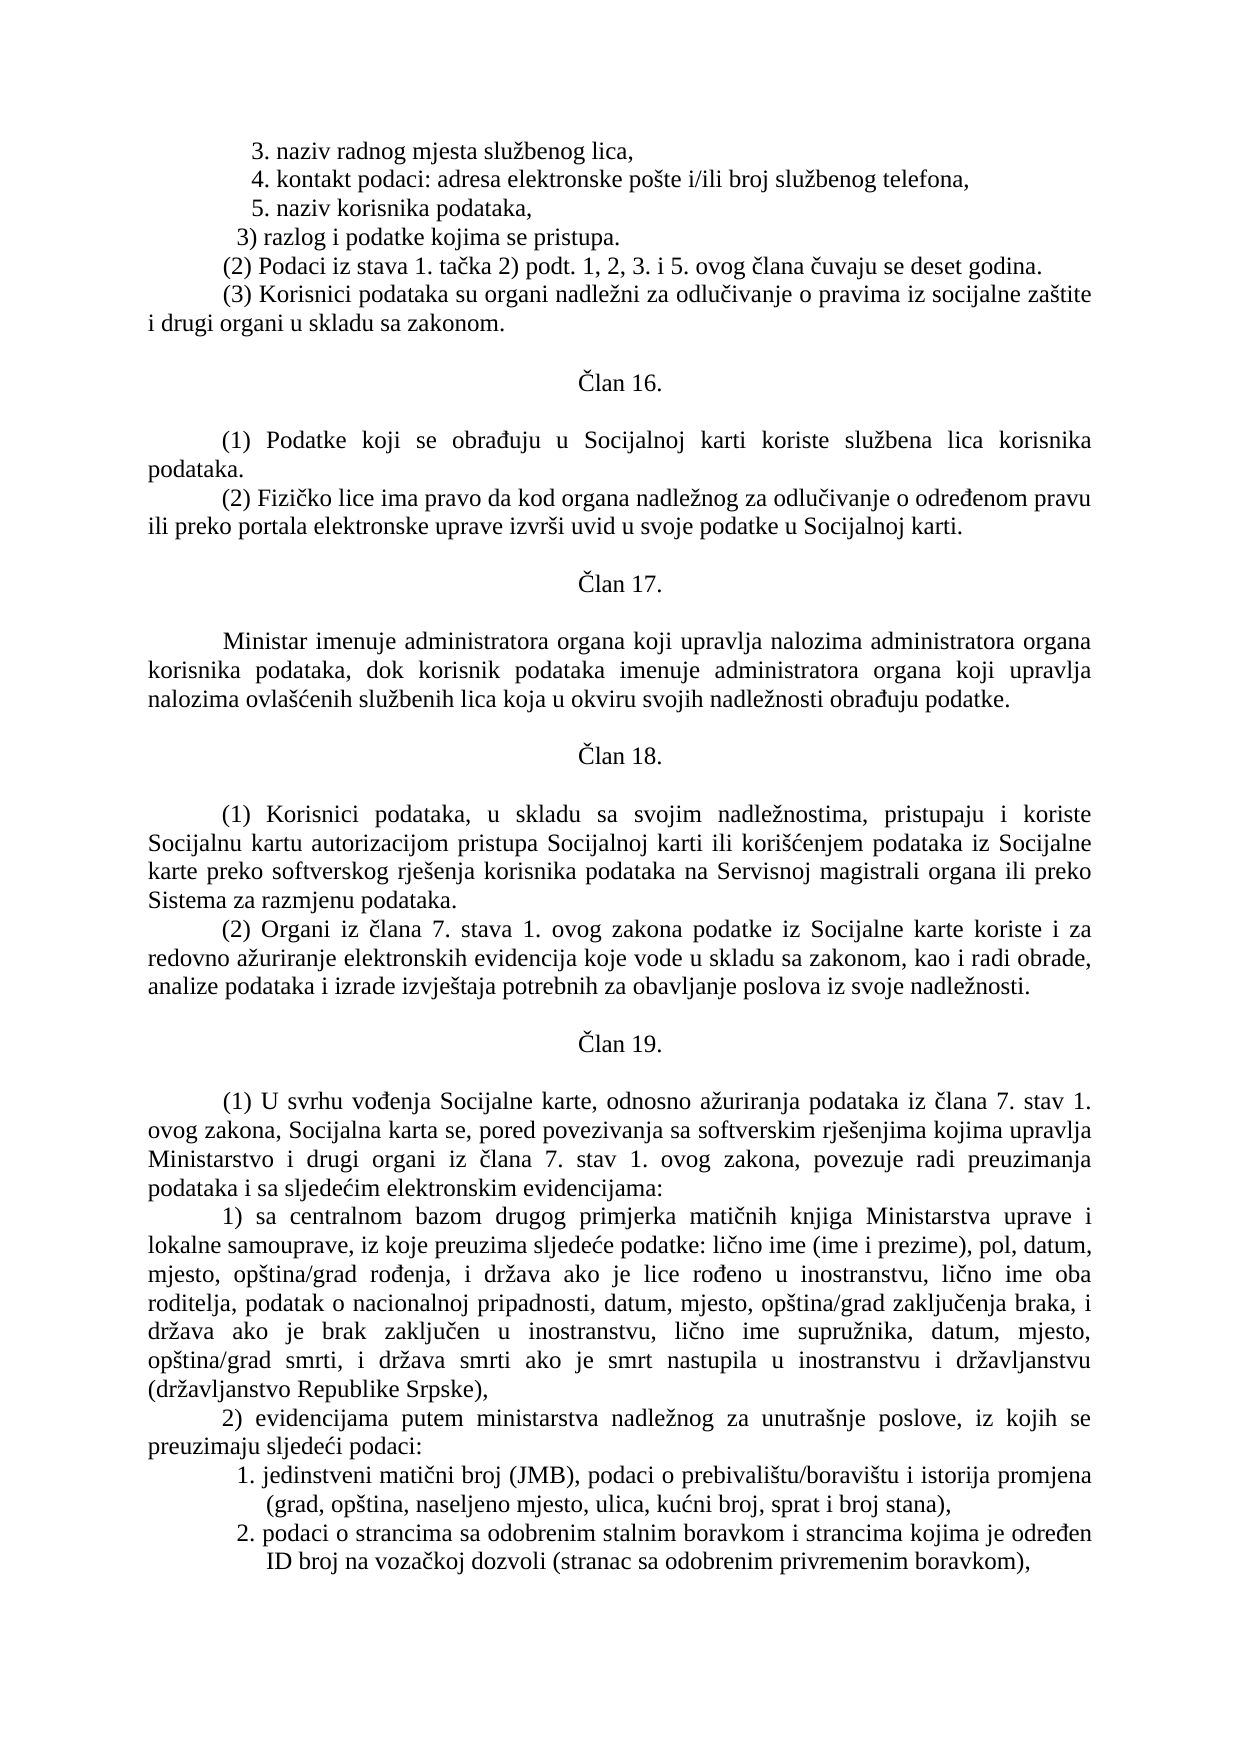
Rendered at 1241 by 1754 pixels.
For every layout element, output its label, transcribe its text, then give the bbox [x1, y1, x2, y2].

text (2) Fizičko lice ima pravo da kod organa nadležnog za odlučivanje o određenom pravu ili preko portala elektronske uprave izvrši uvid u svoje podatke u Socijalnoj karti. [148, 483, 1092, 540]
text (2) Podaci iz stava 1. tačka 2) podt. 1, 2, 3. i 5. ovog člana čuvaju se deset godina. [148, 251, 1092, 279]
text 5. naziv korisnika podataka, [148, 193, 1092, 222]
text 1. jedinstveni matični broj (JMB), podaci o prebivalištu/boravištu i istorija promjena (grad, opština, naseljeno mjesto, ulica, kućni broj, sprat i broj stana), [236, 1460, 1092, 1518]
text Član 19. [148, 1029, 1092, 1058]
text 3. naziv radnog mjesta službenog lica, [148, 136, 1092, 164]
text (1) U svrhu vođenja Socijalne karte, odnosno ažuriranja podataka iz člana 7. stav 1. ovog zakona, Socijalna karta se, pored povezivanja sa softverskim rješenjima kojima upravlja Ministarstvo i drugi organi iz člana 7. stav 1. ovog zakona, povezuje radi preuzimanja podataka i sa sljedećim elektronskim evidencijama: [148, 1086, 1092, 1201]
text Član 18. [148, 741, 1092, 770]
text (1) Podatke koji se obrađuju u Socijalnoj karti koriste službena lica korisnika podataka. [148, 425, 1092, 483]
text 2) evidencijama putem ministarstva nadležnog za unutrašnje poslove, iz kojih se preuzimaju sljedeći podaci: [148, 1403, 1092, 1460]
text 4. kontakt podaci: adresa elektronske pošte i/ili broj službenog telefona, [148, 164, 1092, 193]
text Član 16. [148, 368, 1092, 396]
text (2) Organi iz člana 7. stava 1. ovog zakona podatke iz Socijalne karte koriste i za redovno ažuriranje elektronskih evidencija koje vode u skladu sa zakonom, kao i radi obrade, analize podataka i izrade izvještaja potrebnih za obavljanje poslova iz svoje nadležnosti. [148, 914, 1092, 1000]
text 3) razlog i podatke kojima se pristupa. [148, 222, 1092, 251]
text 2. podaci o strancima sa odobrenim stalnim boravkom i strancima kojima je određen ID broj na vozačkoj dozvoli (stranac sa odobrenim privremenim boravkom), [236, 1518, 1092, 1575]
text Ministar imenuje administratora organa koji upravlja nalozima administratora organa korisnika podataka, dok korisnik podataka imenuje administratora organa koji upravlja nalozima ovlašćenih službenih lica koja u okviru svojih nadležnosti obrađuju podatke. [148, 626, 1092, 713]
text (3) Korisnici podataka su organi nadležni za odlučivanje o pravima iz socijalne zaštite i drugi organi u skladu sa zakonom. [148, 279, 1092, 337]
list Korisnici podataka, u skladu sa svojim nadležnostima, pristupaju i koriste Socijalnu kartu autorizacijom pristupa Socijalnoj karti ili korišćenjem podataka iz Socijalne karte preko softverskog rješenja korisnika podataka na Servisnoj magistrali organa ili preko Sistema za razmjenu podataka. [148, 799, 1092, 914]
text Član 17. [148, 569, 1092, 598]
text 1) sa centralnom bazom drugog primjerka matičnih knjiga Ministarstva uprave i lokalne samouprave, iz koje preuzima sljedeće podatke: lično ime (ime i prezime), pol, datum, mjesto, opština/grad rođenja, i država ako je lice rođeno u inostranstvu, lično ime oba roditelja, podatak o nacionalnoj pripadnosti, datum, mjesto, opština/grad zaključenja braka, i država ako je brak zaključen u inostranstvu, lično ime supružnika, datum, mjesto, opština/grad smrti, i država smrti ako je smrt nastupila u inostranstvu i državljanstvu (državljanstvo Republike Srpske), [148, 1201, 1092, 1403]
